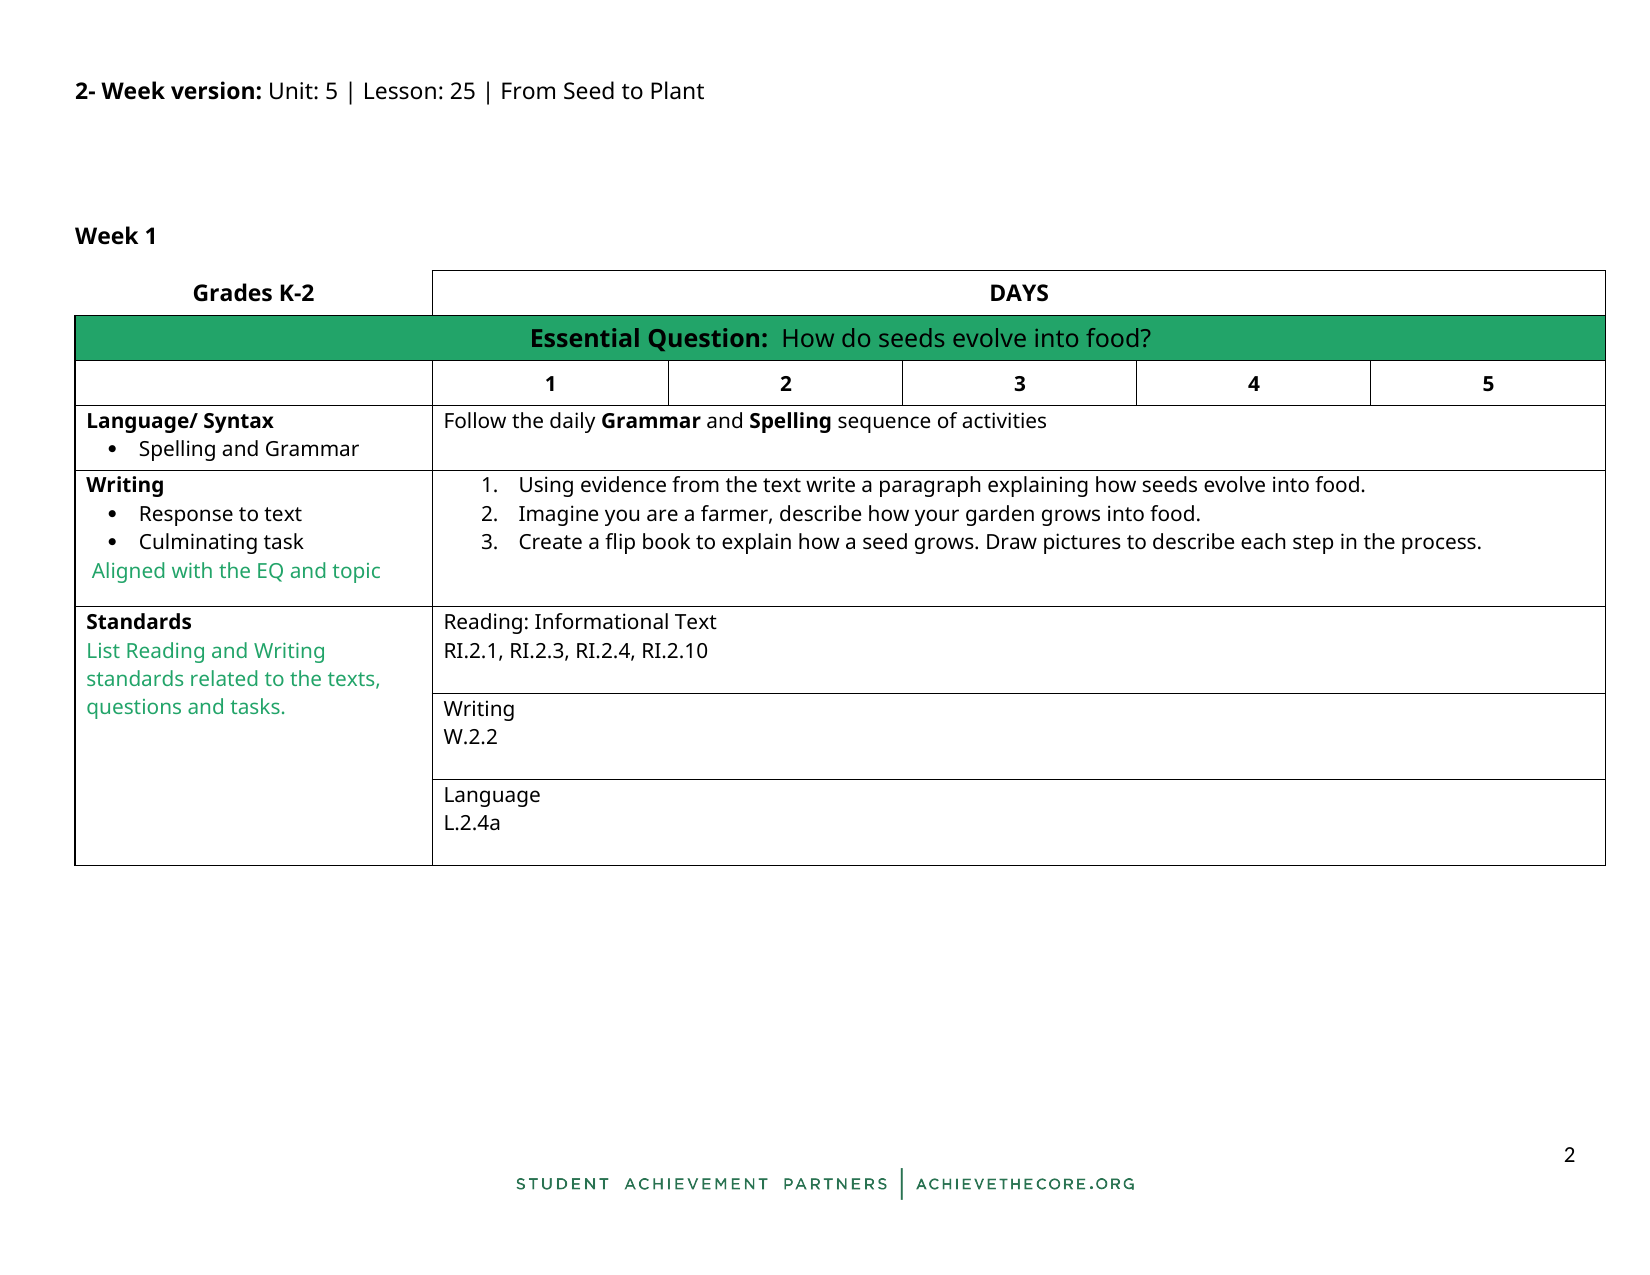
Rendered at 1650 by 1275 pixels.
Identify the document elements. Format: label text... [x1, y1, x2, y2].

table_cell 4 [1137, 361, 1370, 405]
table_cell [76, 361, 432, 405]
table_cell Language/ Syntax Spelling and Grammar [76, 406, 432, 469]
table_cell Language L.2.4a [433, 780, 1605, 865]
table_header Grades K-2 [75, 270, 432, 315]
table_cell Reading: Informational Text RI.2.1, RI.2.3, RI.2.4, RI.2.10 [433, 607, 1605, 693]
table_cell Using evidence from the text write a paragraph explaining how seeds evolve into food. Imagine you are a farmer, describe how your garden grows into food. Create a flip book to explain how a seed grows. Draw pictures to describe each step in the process. [433, 471, 1605, 606]
table_header DAYS [433, 271, 1605, 315]
table_cell 5 [1371, 361, 1605, 405]
table_cell Follow the daily Grammar and Spelling sequence of activities [433, 406, 1605, 469]
table_cell Standards List Reading and Writing standards related to the texts, questions and tasks. [76, 607, 432, 865]
table_cell Writing W.2.2 [433, 694, 1605, 779]
table_cell 1 [433, 361, 668, 405]
table_cell Essential Question: How do seeds evolve into food? [76, 316, 1605, 360]
table_cell 3 [903, 361, 1136, 405]
text Week 1 [75, 219, 1575, 251]
table_cell 2 [669, 361, 902, 405]
table_cell Writing Response to text Culminating task Aligned with the EQ and topic [76, 471, 432, 606]
picture [516, 1168, 1134, 1200]
